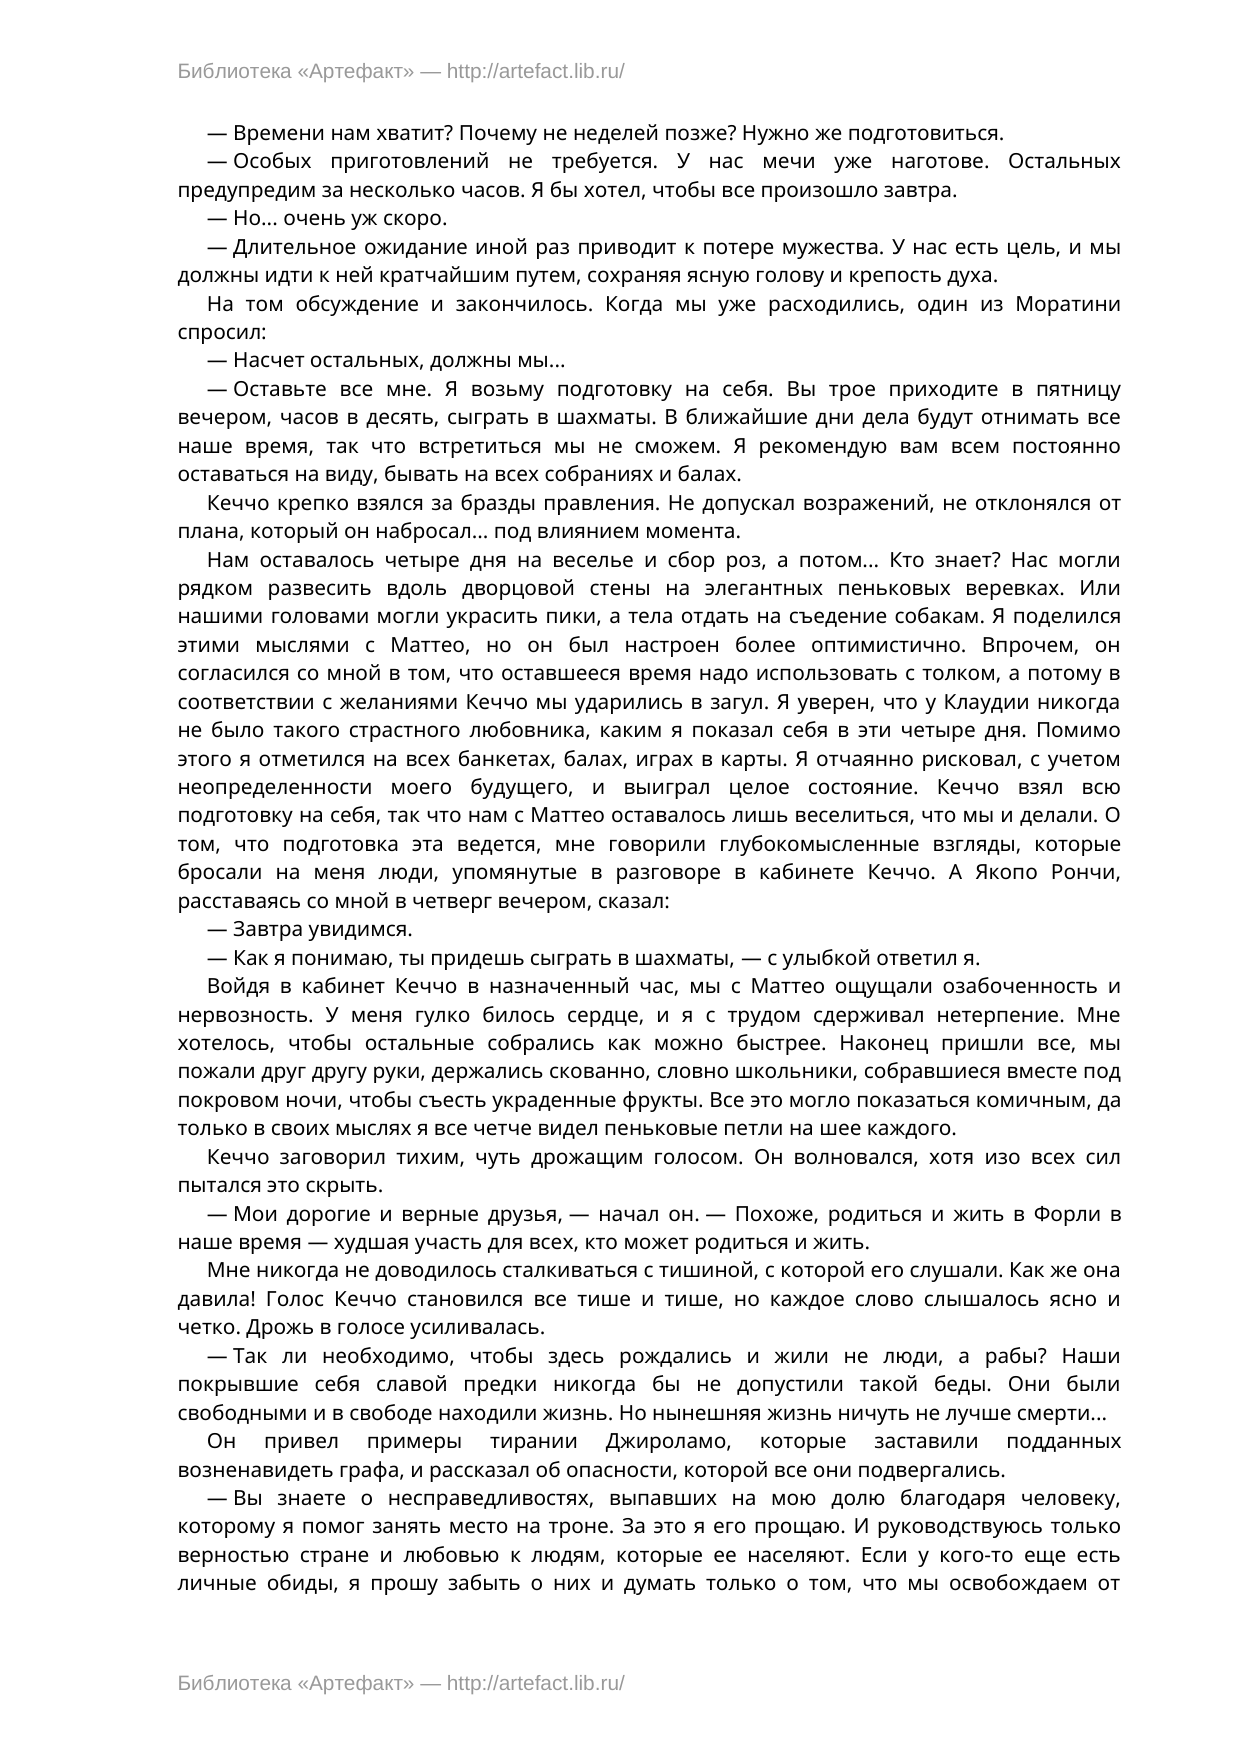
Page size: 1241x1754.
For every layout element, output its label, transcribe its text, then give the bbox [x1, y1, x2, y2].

text — Времени нам хватит? Почему не неделей позже? Нужно же подготовиться. [177, 118, 1122, 147]
text — Длительное ожидание иной раз приводит к потере мужества. У нас есть цель, и мы должны идти к ней кратчайшим путем, сохраняя ясную голову и крепость духа. [177, 232, 1122, 289]
text — Так ли необходимо, чтобы здесь рождались и жили не люди, а рабы? Наши покрывшие себя славой предки никогда бы не допустили такой беды. Они были свободными и в свободе находили жизнь. Но нынешняя жизнь ничуть не лучше смерти... [177, 1341, 1122, 1426]
text Кеччо заговорил тихим, чуть дрожащим голосом. Он волновался, хотя изо всех сил пытался это скрыть. [177, 1142, 1122, 1199]
text — Мои дорогие и верные друзья, — начал он. — Похоже, родиться и жить в Форли в наше время — худшая участь для всех, кто может родиться и жить. [177, 1199, 1122, 1256]
text — Оставьте все мне. Я возьму подготовку на себя. Вы трое приходите в пятницу вечером, часов в десять, сыграть в шахматы. В ближайшие дни дела будут отнимать все наше время, так что встретиться мы не сможем. Я рекомендую вам всем постоянно оставаться на виду, бывать на всех собраниях и балах. [177, 374, 1122, 488]
text — Как я понимаю, ты придешь сыграть в шахматы, — с улыбкой ответил я. [177, 943, 1122, 971]
text На том обсуждение и закончилось. Когда мы уже расходились, один из Моратини спросил: [177, 289, 1122, 346]
text Кеччо крепко взялся за бразды правления. Не допускал возражений, не отклонялся от плана, который он набросал... под влиянием момента. [177, 488, 1122, 545]
text Нам оставалось четыре дня на веселье и сбор роз, а потом... Кто знает? Нас могли рядком развесить вдоль дворцовой стены на элегантных пеньковых веревках. Или нашими головами могли украсить пики, а тела отдать на съедение собакам. Я поделился этими мыслями с Маттео, но он был настроен более оптимистично. Впрочем, он согласился со мной в том, что оставшееся время надо использовать с толком, а потому в соответствии с желаниями Кеччо мы ударились в загул. Я уверен, что у Клаудии никогда не было такого страстного любовника, каким я показал себя в эти четыре дня. Помимо этого я отметился на всех банкетах, балах, играх в карты. Я отчаянно рисковал, с учетом неопределенности моего будущего, и выиграл целое состояние. Кеччо взял всю подготовку на себя, так что нам с Маттео оставалось лишь веселиться, что мы и делали. О том, что подготовка эта ведется, мне говорили глубокомысленные взгляды, которые бросали на меня люди, упомянутые в разговоре в кабинете Кеччо. А Якопо Рончи, расставаясь со мной в четверг вечером, сказал: [177, 545, 1122, 914]
text — Но... очень уж скоро. [177, 203, 1122, 232]
text Войдя в кабинет Кеччо в назначенный час, мы с Маттео ощущали озабоченность и нервозность. У меня гулко билось сердце, и я с трудом сдерживал нетерпение. Мне хотелось, чтобы остальные собрались как можно быстрее. Наконец пришли все, мы пожали друг другу руки, держались скованно, словно школьники, собравшиеся вместе под покровом ночи, чтобы съесть украденные фрукты. Все это могло показаться комичным, да только в своих мыслях я все четче видел пеньковые петли на шее каждого. [177, 971, 1122, 1142]
text — Особых приготовлений не требуется. У нас мечи уже наготове. Остальных предупредим за несколько часов. Я бы хотел, чтобы все произошло завтра. [177, 147, 1122, 203]
text — Завтра увидимся. [177, 914, 1122, 943]
text — Насчет остальных, должны мы... [177, 346, 1122, 374]
text Он привел примеры тирании Джироламо, которые заставили подданных возненавидеть графа, и рассказал об опасности, которой все они подвергались. [177, 1426, 1122, 1483]
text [177, 1483, 1122, 1597]
text Мне никогда не доводилось сталкиваться с тишиной, с которой его слушали. Как же она давила! Голос Кеччо становился все тише и тише, но каждое слово слышалось ясно и четко. Дрожь в голосе усиливалась. [177, 1256, 1122, 1341]
